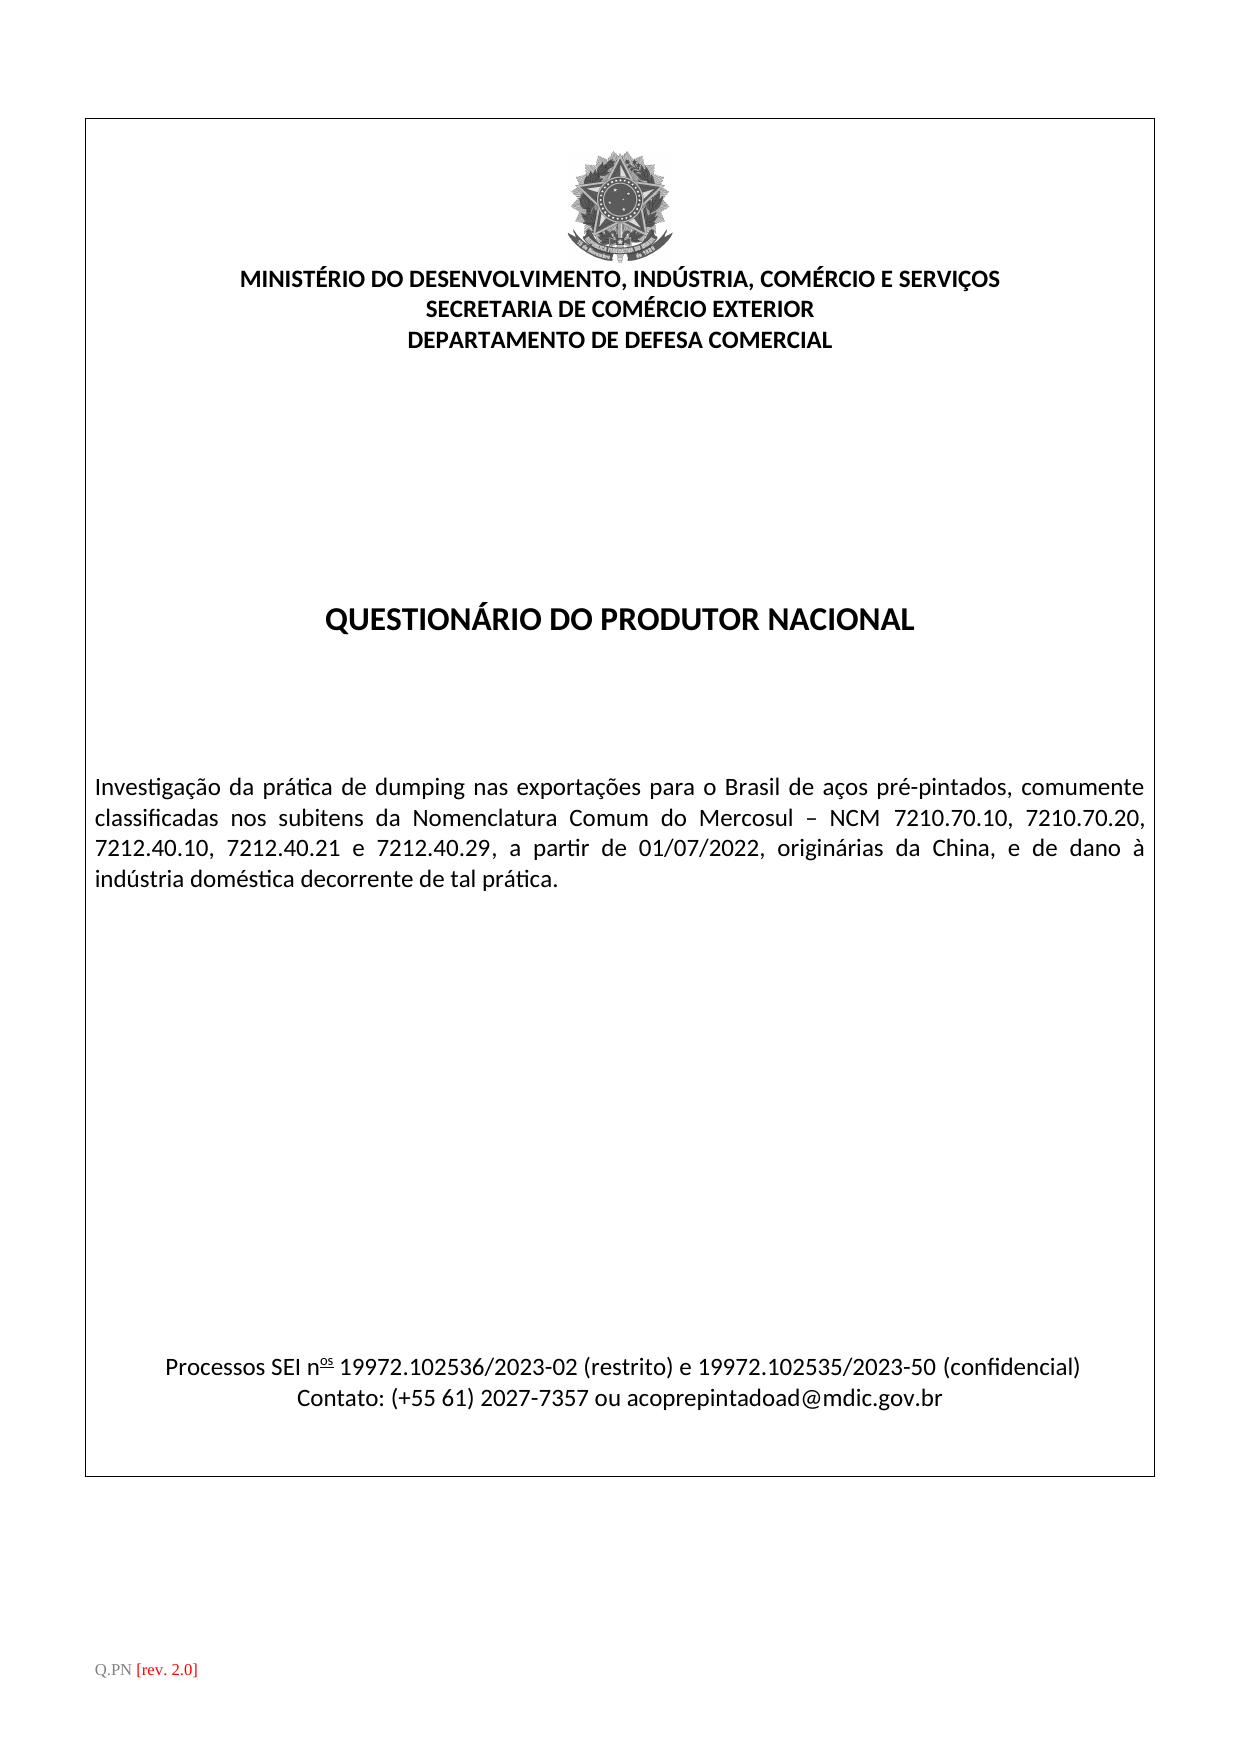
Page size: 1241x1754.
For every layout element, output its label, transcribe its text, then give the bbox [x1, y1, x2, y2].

text MINISTÉRIO DO DESENVOLVIMENTO, INDÚSTRIA, COMÉRCIO E SERVIÇOS [94, 263, 1146, 293]
text DEPARTAMENTO DE DEFESA COMERCIAL [94, 324, 1146, 354]
text Contato: (+55 61) 2027-7357 ou acoprepintadoad@mdic.gov.br [94, 1382, 1146, 1412]
text Investigação da prática de dumping nas exportações para o Brasil de aços pré-pintados, comumente classificadas nos subitens da Nomenclatura Comum do Mercosul – NCM 7210.70.10, 7210.70.20, 7212.40.10, 7212.40.21 e 7212.40.29, a partir de 01/07/2022, originárias da China, e de dano à indústria doméstica decorrente de tal prática. [94, 771, 1146, 893]
text QUESTIONÁRIO DO PRODUTOR NACIONAL [94, 598, 1146, 639]
text Processos SEI nos 19972.102536/2023-02 (restrito) e 19972.102535/2023-50 (confidencial) [94, 1351, 1146, 1382]
text SECRETARIA DE COMÉRCIO EXTERIOR [94, 293, 1146, 324]
